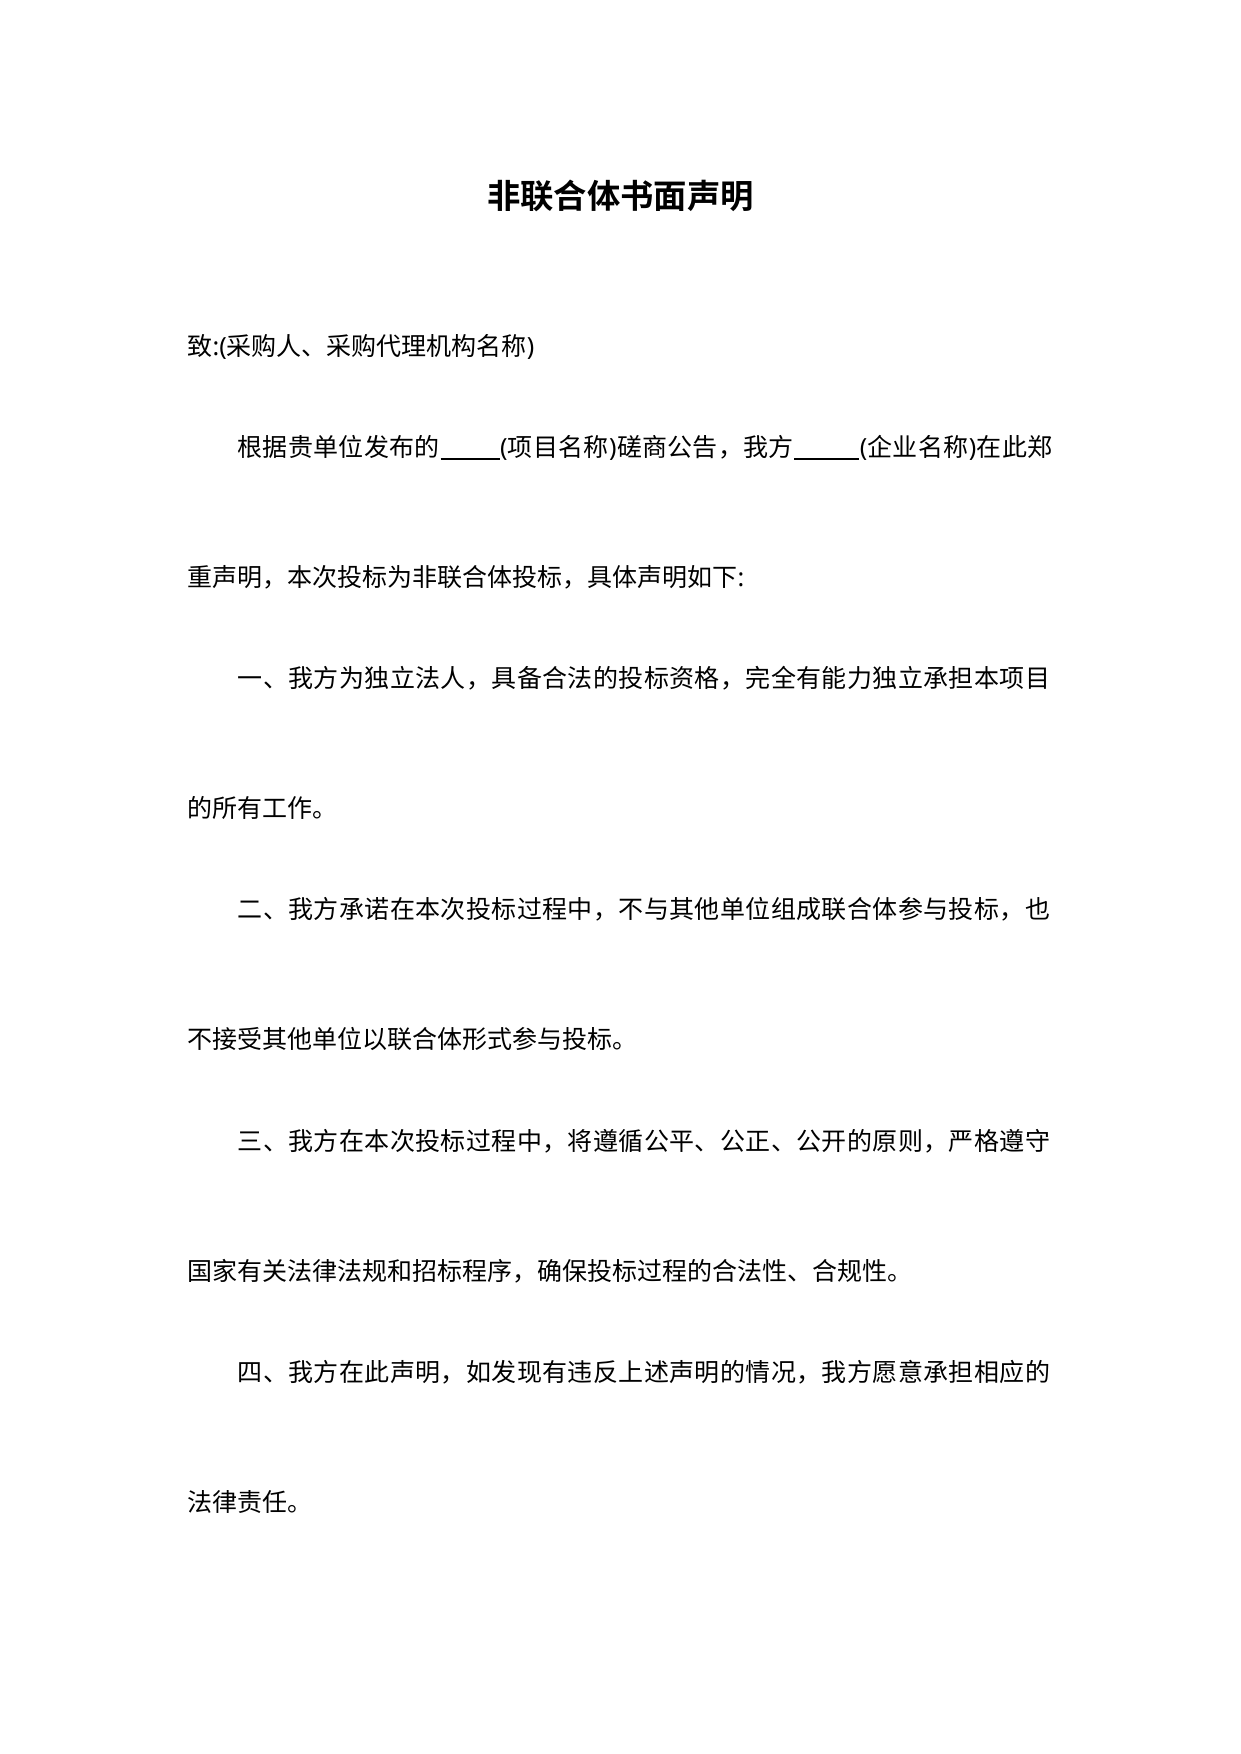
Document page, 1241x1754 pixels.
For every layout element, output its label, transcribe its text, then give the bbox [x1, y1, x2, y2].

text 非联合体书面声明 [187, 162, 1053, 227]
text 根据贵单位发布的 (项目名称)磋商公告，我方 (企业名称)在此郑重声明，本次投标为非联合体投标，具体声明如下: [187, 413, 1053, 608]
text 四、我方在此声明，如发现有违反上述声明的情况，我方愿意承担相应的法律责任。 [187, 1338, 1053, 1533]
text 二、我方承诺在本次投标过程中，不与其他单位组成联合体参与投标，也不接受其他单位以联合体形式参与投标。 [187, 876, 1053, 1071]
text 三、我方在本次投标过程中，将遵循公平、公正、公开的原则，严格遵守国家有关法律法规和招标程序，确保投标过程的合法性、合规性。 [187, 1107, 1053, 1302]
text 致:(采购人、采购代理机构名称) [187, 312, 1053, 377]
text 一、我方为独立法人，具备合法的投标资格，完全有能力独立承担本项目的所有工作。 [187, 644, 1053, 839]
